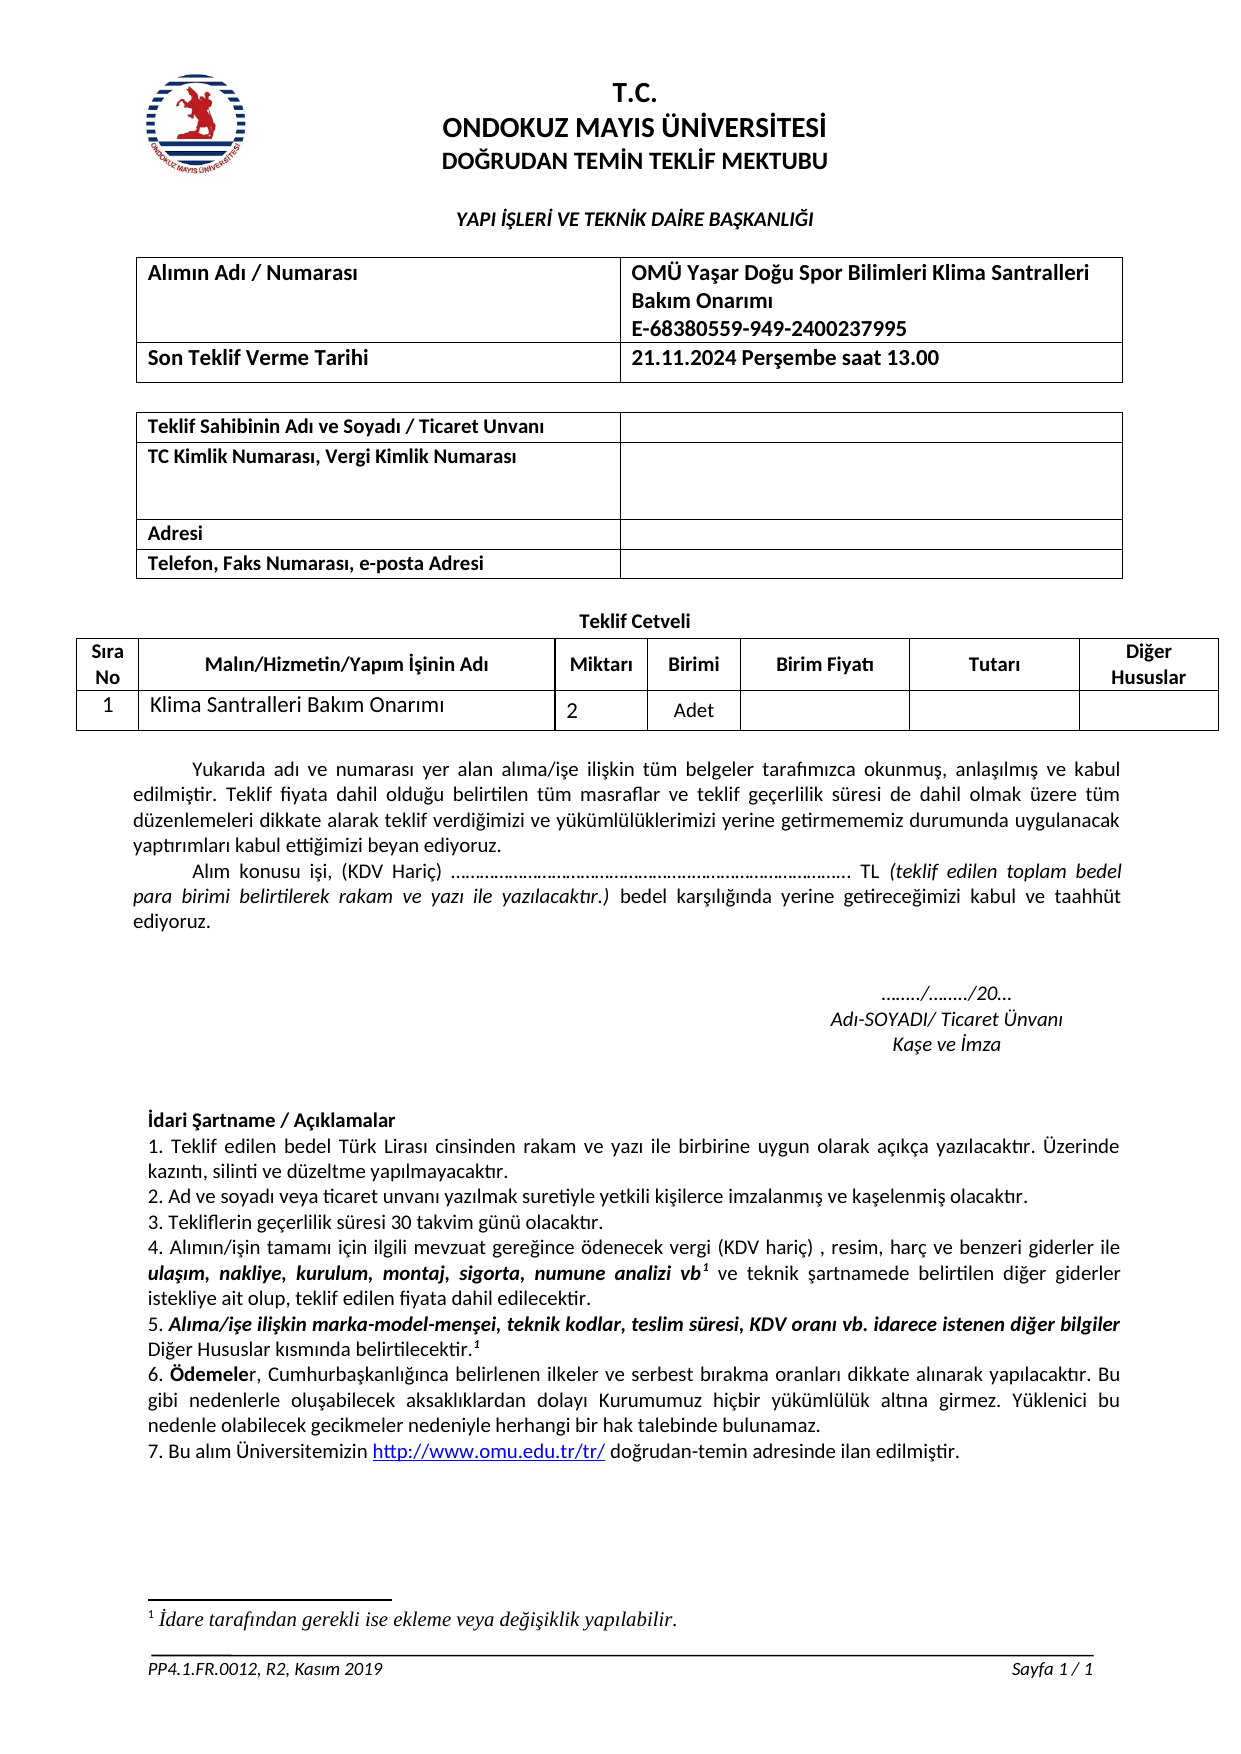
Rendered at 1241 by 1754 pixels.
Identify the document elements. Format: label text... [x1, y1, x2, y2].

table_header Malın/Hizmetin/Yapım İşinin Adı [139, 639, 554, 689]
table_header Sıra No [77, 639, 138, 689]
text 5. Alıma/işe ilişkin marka-model-menşei, teknik kodlar, teslim süresi, KDV oranı vb. idarece istenen diğer bilgiler Diğer Hususlar kısmında belirtilecektir.1 [148, 1311, 1122, 1362]
table_cell Adresi [137, 520, 620, 549]
table_header Alımın Adı / Numarası [137, 258, 620, 342]
table_header Birim Fiyatı [741, 639, 909, 689]
table_cell [741, 691, 909, 730]
table_header Diğer Hususlar [1080, 639, 1218, 689]
table_cell Telefon, Faks Numarası, e-posta Adresi [137, 550, 620, 578]
text 2. Ad ve soyadı veya ticaret unvanı yazılmak suretiyle yetkili kişilerce imzalanmış ve kaşelenmiş olacaktır. [148, 1184, 1122, 1209]
table_header Tutarı [910, 639, 1079, 689]
text 1. Teklif edilen bedel Türk Lirası cinsinden rakam ve yazı ile birbirine uygun olarak açıkça yazılacaktır. Üzerinde kazıntı, silinti ve düzeltme yapılmayacaktır. [148, 1133, 1122, 1184]
table_header Birimi [648, 639, 740, 689]
text YAPI İŞLERİ VE TEKNİK DAİRE BAŞKANLIĞI [148, 206, 1122, 232]
table_cell [621, 443, 1122, 519]
table_cell [621, 550, 1122, 578]
table_cell Son Teklif Verme Tarihi [137, 343, 620, 382]
text 3. Tekliflerin geçerlilik süresi 30 takvim günü olacaktır. [148, 1209, 1122, 1234]
text Yukarıda adı ve numarası yer alan alıma/işe ilişkin tüm belgeler tarafımızca okunmuş, anlaşılmış ve kabul edilmiştir. Teklif fiyata dahil olduğu belirtilen tüm masraflar ve teklif geçerlilik süresi de dahil olmak üzere tüm düzenlemeleri dikkate alarak teklif verdiğimizi ve yükümlülüklerimizi yerine getirmememiz durumunda uygulanacak yaptırımları kabul ettiğimizi beyan ediyoruz. [133, 756, 1122, 858]
table_header [621, 413, 1122, 442]
text Teklif Cetveli [148, 608, 1122, 634]
table_cell [910, 691, 1079, 730]
text 4. Alımın/işin tamamı için ilgili mevzuat gereğince ödenecek vergi (KDV hariç) , resim, harç ve benzeri giderler ile ulaşım, nakliye, kurulum, montaj, sigorta, numune analizi vb ve teknik şartnamede belirtilen diğer giderler istekliye ait olup, teklif edilen fiyata dahil edilecektir. [148, 1234, 1122, 1311]
table_cell [621, 520, 1122, 549]
table_cell TC Kimlik Numarası, Vergi Kimlik Numarası [137, 443, 620, 519]
table_cell [1080, 691, 1218, 730]
table_cell 21.11.2024 Perşembe saat 13.00 [621, 343, 1122, 382]
text Alım konusu işi, (KDV Hariç) …………………………………………..…………………………... TL (teklif edilen toplam bedel para birimi belirtilerek rakam ve yazı ile yazılacaktır.) bedel karşılığında yerine getireceğimizi kabul ve taahhüt ediyoruz. [133, 858, 1122, 934]
text 7. Bu alım Üniversitemizin http://www.omu.edu.tr/tr/ doğrudan-temin adresinde ilan edilmiştir. [148, 1438, 1122, 1463]
table_header Miktarı [556, 639, 647, 689]
table_cell 2 [556, 691, 647, 730]
text 6. Ödemeler, Cumhurbaşkanlığınca belirlenen ilkeler ve serbest bırakma oranları dikkate alınarak yapılacaktır. Bu gibi nedenlerle oluşabilecek aksaklıklardan dolayı Kurumumuz hiçbir yükümlülük altına girmez. Yüklenici bu nedenle olabilecek gecikmeler nedeniyle herhangi bir hak talebinde bulunamaz. [148, 1362, 1122, 1438]
table_cell Adet [648, 691, 740, 730]
table_cell 1 [77, 691, 138, 730]
table_cell Klima Santralleri Bakım Onarımı [139, 691, 554, 730]
text İdari Şartname / Açıklamalar [148, 1107, 1122, 1133]
table_header ……../……../20… Adı-SOYADI/ Ticaret Ünvanı Kaşe ve İmza [798, 980, 1096, 1057]
table_header OMÜ Yaşar Doğu Spor Bilimleri Klima Santralleri Bakım Onarımı E-68380559-949-2400237995 [621, 258, 1122, 342]
table_header Teklif Sahibinin Adı ve Soyadı / Ticaret Unvanı [137, 413, 620, 442]
picture [140, 68, 251, 179]
